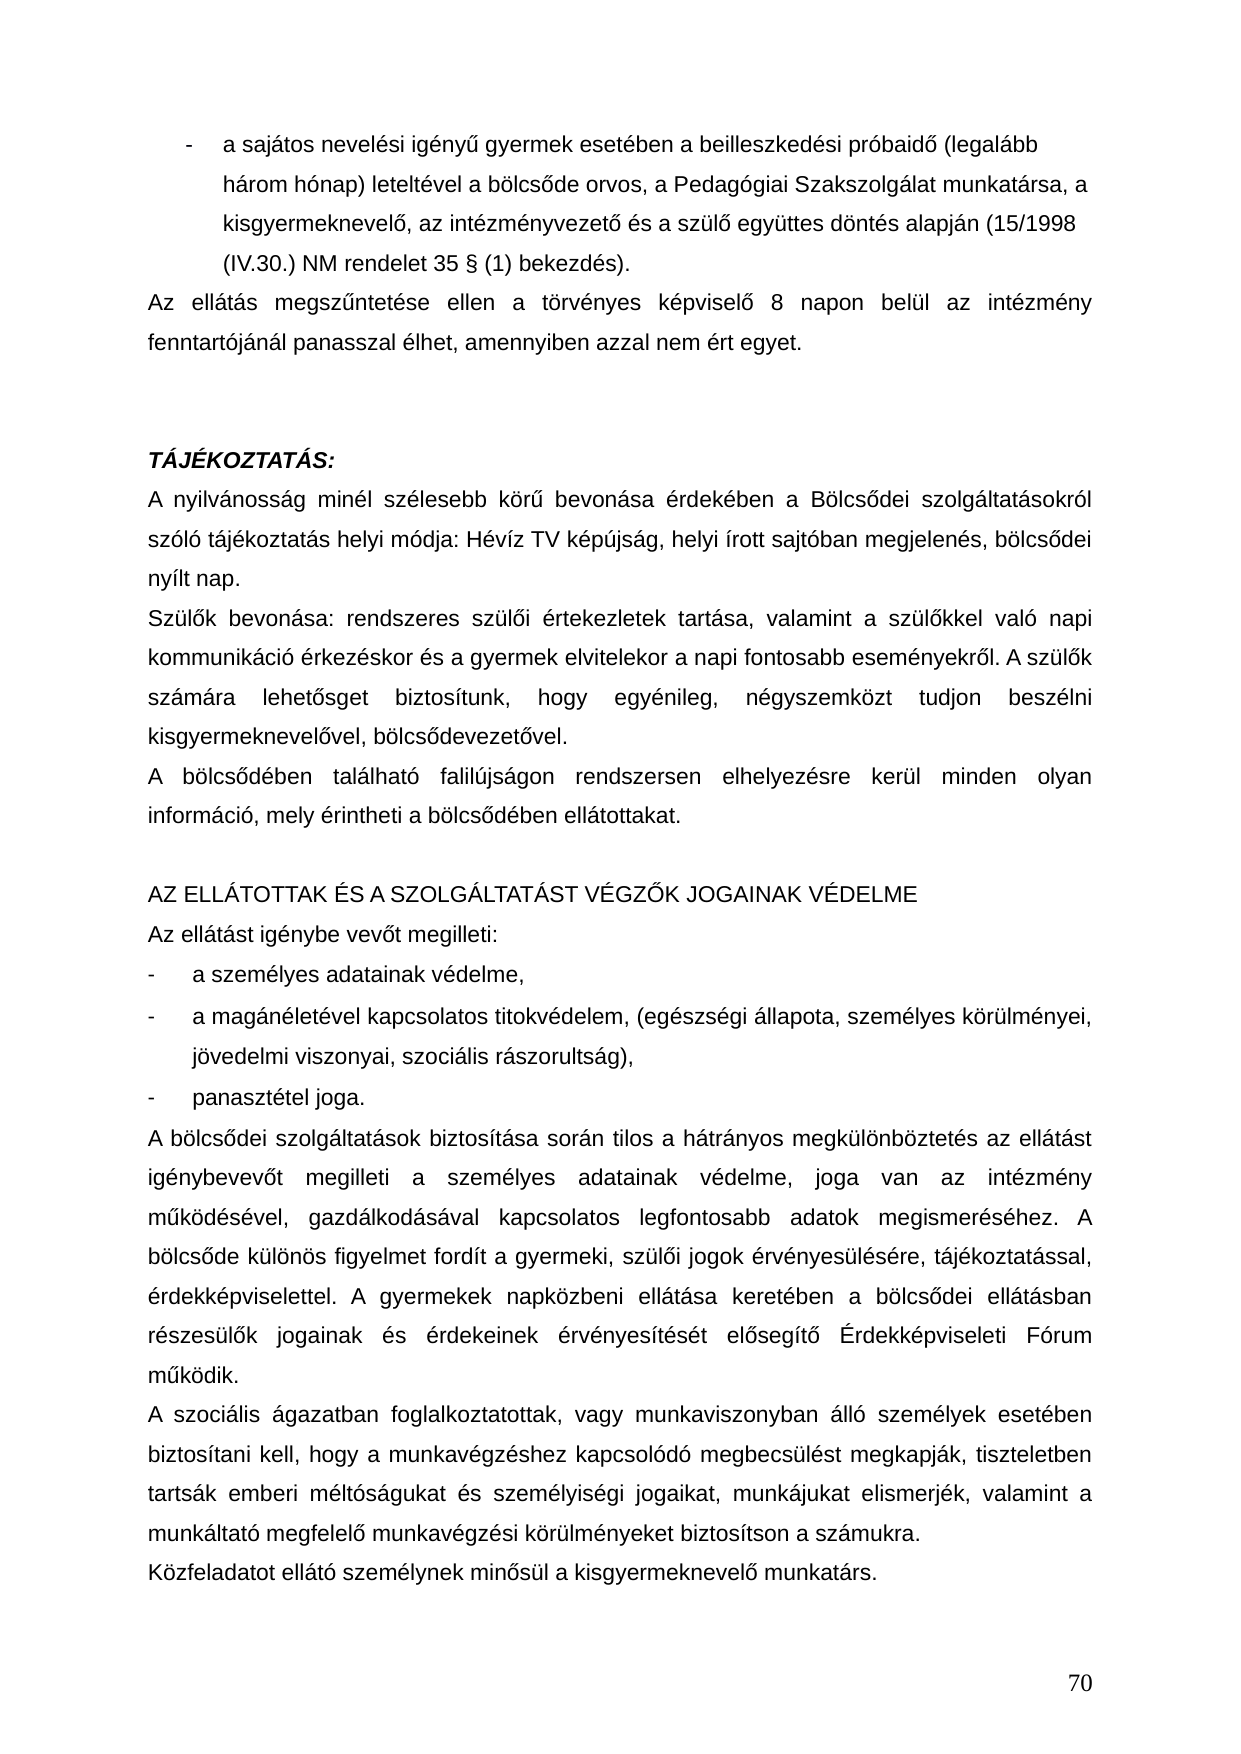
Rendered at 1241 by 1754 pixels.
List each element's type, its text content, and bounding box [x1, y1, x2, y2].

text A bölcsődei szolgáltatások biztosítása során tilos a hátrányos megkülönböztetés az ellátást igénybevevőt megilleti a személyes adatainak védelme, joga van az intézmény működésével, gazdálkodásával kapcsolatos legfontosabb adatok megismeréséhez. A bölcsőde különös figyelmet fordít a gyermeki, szülői jogok érvényesülésére, tájékoztatással, érdekképviselettel. A gyermekek napközbeni ellátása keretében a bölcsődei ellátásban részesülők jogainak és érdekeinek érvényesítését elősegítő Érdekképviseleti Fórum működik. [148, 1125, 1093, 1388]
text A szociális ágazatban foglalkoztatottak, vagy munkaviszonyban álló személyek esetében biztosítani kell, hogy a munkavégzéshez kapcsolódó megbecsülést megkapják, tiszteletben tartsák emberi méltóságukat és személyiségi jogaikat, munkájukat elismerjék, valamint a munkáltató megfelelő munkavégzési körülményeket biztosítson a számukra. [148, 1401, 1093, 1546]
text Közfeladatot ellátó személynek minősül a kisgyermeknevelő munkatárs. [148, 1559, 1093, 1585]
text A bölcsődében található falilújságon rendszersen elhelyezésre kerül minden olyan információ, mely érintheti a bölcsődében ellátottakat. [148, 763, 1093, 828]
text A nyilvánosság minél szélesebb körű bevonása érdekében a Bölcsődei szolgáltatásokról szóló tájékoztatás helyi módja: Hévíz TV képújság, helyi írott sajtóban megjelenés, bölcsődei nyílt nap. [148, 486, 1093, 592]
text AZ ELLÁTOTTAK ÉS A SZOLGÁLTATÁST VÉGZŐK JOGAINAK VÉDELME [148, 881, 1093, 907]
text Szülők bevonása: rendszeres szülői értekezletek tartása, valamint a szülőkkel való napi kommunikáció érkezéskor és a gyermek elvitelekor a napi fontosabb eseményekről. A szülők számára lehetősget biztosítunk, hogy egyénileg, négyszemközt tudjon beszélni kisgyermeknevelővel, bölcsődevezetővel. [148, 605, 1093, 749]
list a magánéletével kapcsolatos titokvédelem, (egészségi állapota, személyes körülményei, jövedelmi viszonyai, szociális rászorultság), [148, 1002, 1093, 1069]
list a sajátos nevelési igényű gyermek esetében a beilleszkedési próbaidő (legalább három hónap) leteltével a bölcsőde orvos, a Pedagógiai Szakszolgálat munkatársa, a kisgyermeknevelő, az intézményvezető és a szülő együttes döntés alapján (15/1998 (IV.30.) NM rendelet 35 § (1) bekezdés). [185, 131, 1093, 276]
list a személyes adatainak védelme, [148, 960, 1093, 988]
text Az ellátás megszűntetése ellen a törvényes képviselő 8 napon belül az intézmény fenntartójánál panasszal élhet, amennyiben azzal nem ért egyet. [148, 289, 1093, 355]
text TÁJÉKOZTATÁS: [148, 447, 1093, 473]
text Az ellátást igénybe vevőt megilleti: [148, 921, 1093, 947]
list panasztétel joga. [148, 1083, 1093, 1111]
